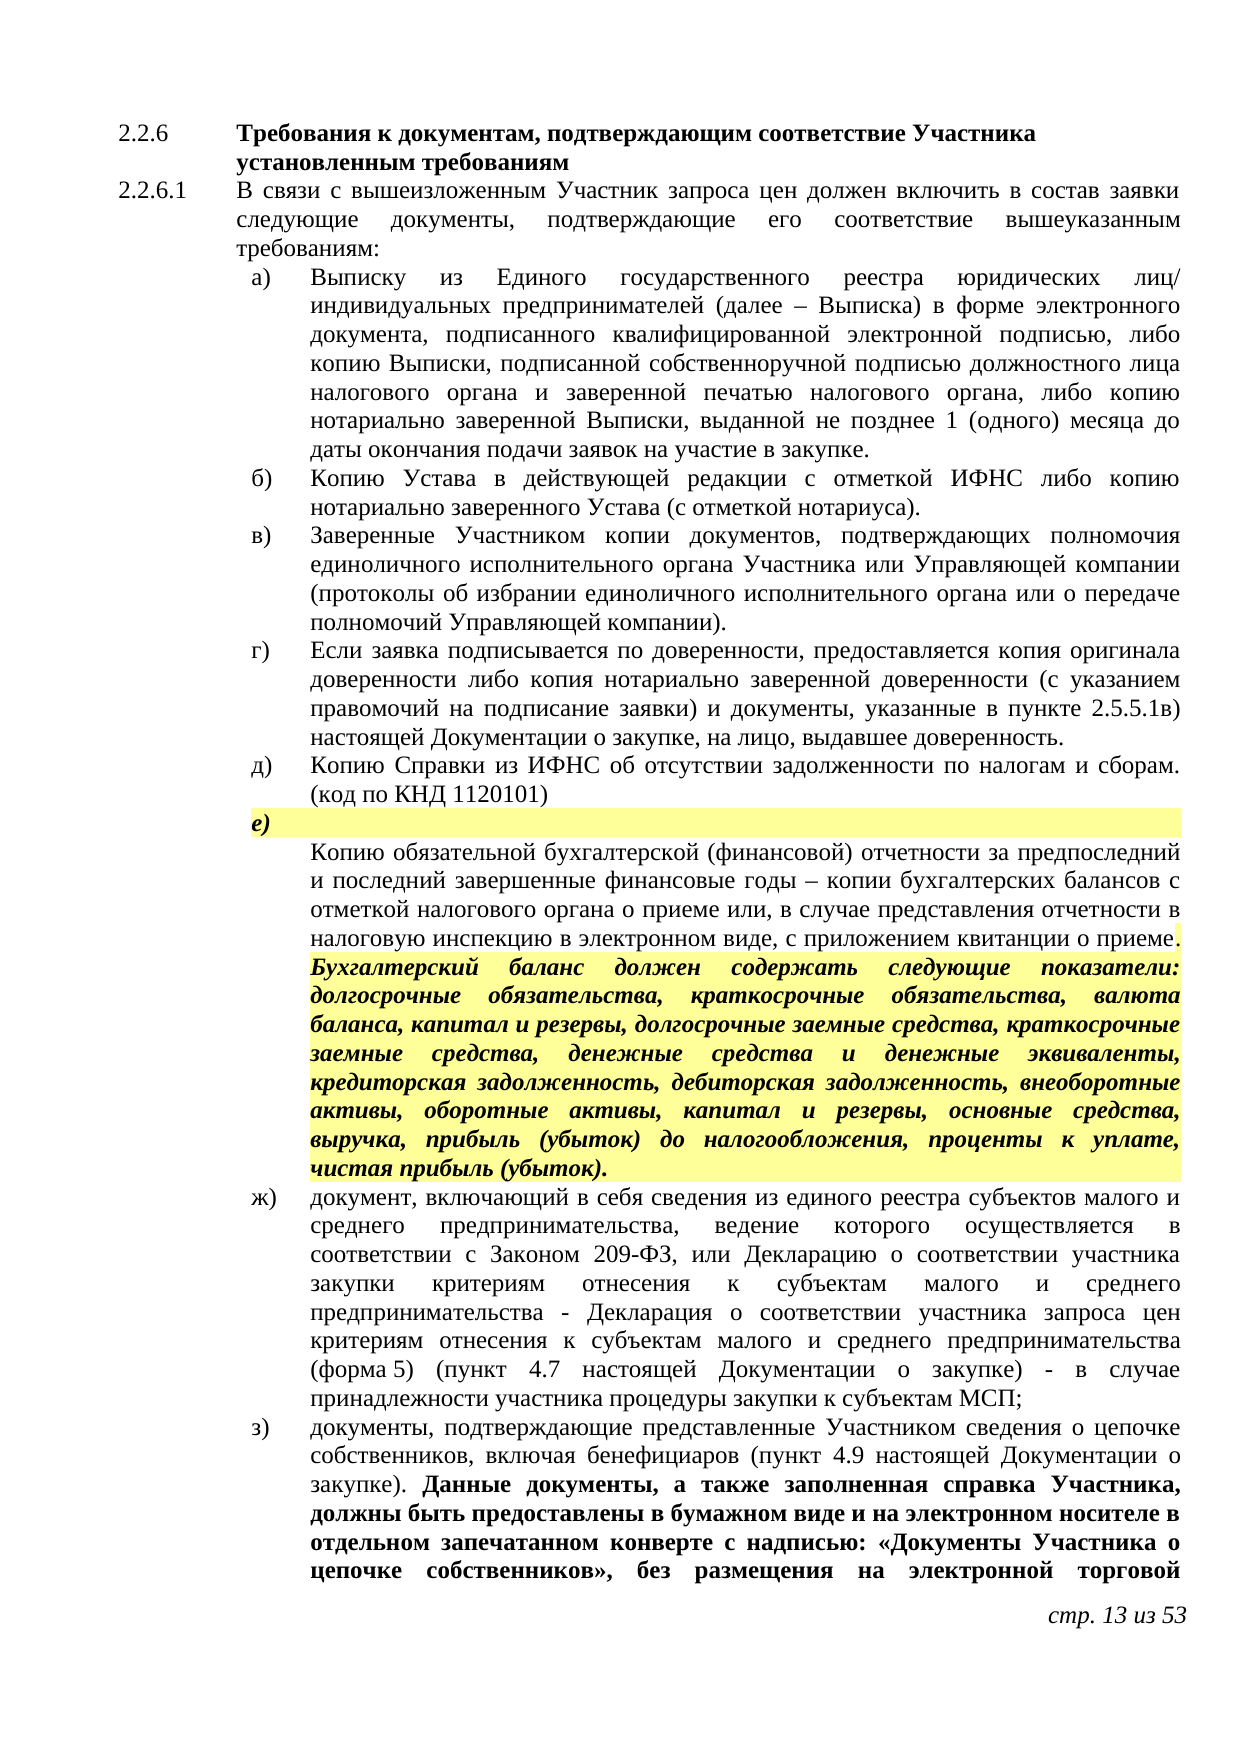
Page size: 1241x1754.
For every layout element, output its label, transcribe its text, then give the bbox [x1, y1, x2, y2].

list документ, включающий в себя сведения из единого реестра субъектов малого и среднего предпринимательства, ведение которого осуществляется в соответствии с Законом 209-ФЗ, или Декларацию о соответствии участника закупки критериям отнесения к субъектам малого и среднего предпринимательства - Декларация о соответствии участника запроса цен критериям отнесения к субъектам малого и среднего предпринимательства (форма 5) (пункт 4.7 настоящей Документации о закупке) - в случае принадлежности участника процедуры закупки к субъектам МСП; [251, 1182, 1181, 1412]
list В связи с вышеизложенным Участник запроса цен должен включить в состав заявки следующие документы, подтверждающие его соответствие вышеуказанным требованиям: [118, 176, 1181, 262]
list Если заявка подписывается по доверенности, предоставляется копия оригинала доверенности либо копия нотариально заверенной доверенности (с указанием правомочий на подписание заявки) и документы, указанные в пункте 2.5.5.1в) настоящей Документации о закупке, на лицо, выдавшее доверенность. [251, 636, 1181, 751]
list Копию обязательной бухгалтерской (финансовой) отчетности за предпоследний и последний завершенные финансовые годы – копии бухгалтерских балансов с отметкой налогового органа о приеме или, в случае представления отчетности в налоговую инспекцию в электронном виде, с приложением квитанции о приеме. Бухгалтерский баланс должен содержать следующие показатели: долгосрочные обязательства, краткосрочные обязательства, валюта баланса, капитал и резервы, долгосрочные заемные средства, краткосрочные заемные средства, денежные средства и денежные эквиваленты, кредиторская задолженность, дебиторская задолженность, внеоборотные активы, оборотные активы, капитал и резервы, основные средства, выручка, прибыль (убыток) до налогообложения, проценты к уплате, чистая прибыль (убыток). [310, 923, 1181, 1182]
list Копию Справки из ИФНС об отсутствии задолженности по налогам и сборам. (код по КНД 1120101) [251, 751, 1181, 808]
list Заверенные Участником копии документов, подтверждающих полномочия единоличного исполнительного органа Участника или Управляющей компании (протоколы об избрании единоличного исполнительного органа или о передаче полномочий Управляющей компании). [251, 521, 1181, 636]
list Требования к документам, подтверждающим соответствие Участника установленным требованиям [118, 118, 1181, 176]
list Выписку из Единого государственного реестра юридических лиц/ индивидуальных предпринимателей (далее – Выписка) в форме электронного документа, подписанного квалифицированной электронной подписью, либо копию Выписки, подписанной собственноручной подписью должностного лица налогового органа и заверенной печатью налогового органа, либо копию нотариально заверенной Выписки, выданной не позднее 1 (одного) месяца до даты окончания подачи заявок на участие в закупке. [251, 262, 1181, 463]
list Копию Устава в действующей редакции с отметкой ИФНС либо копию нотариально заверенного Устава (с отметкой нотариуса). [251, 463, 1181, 521]
